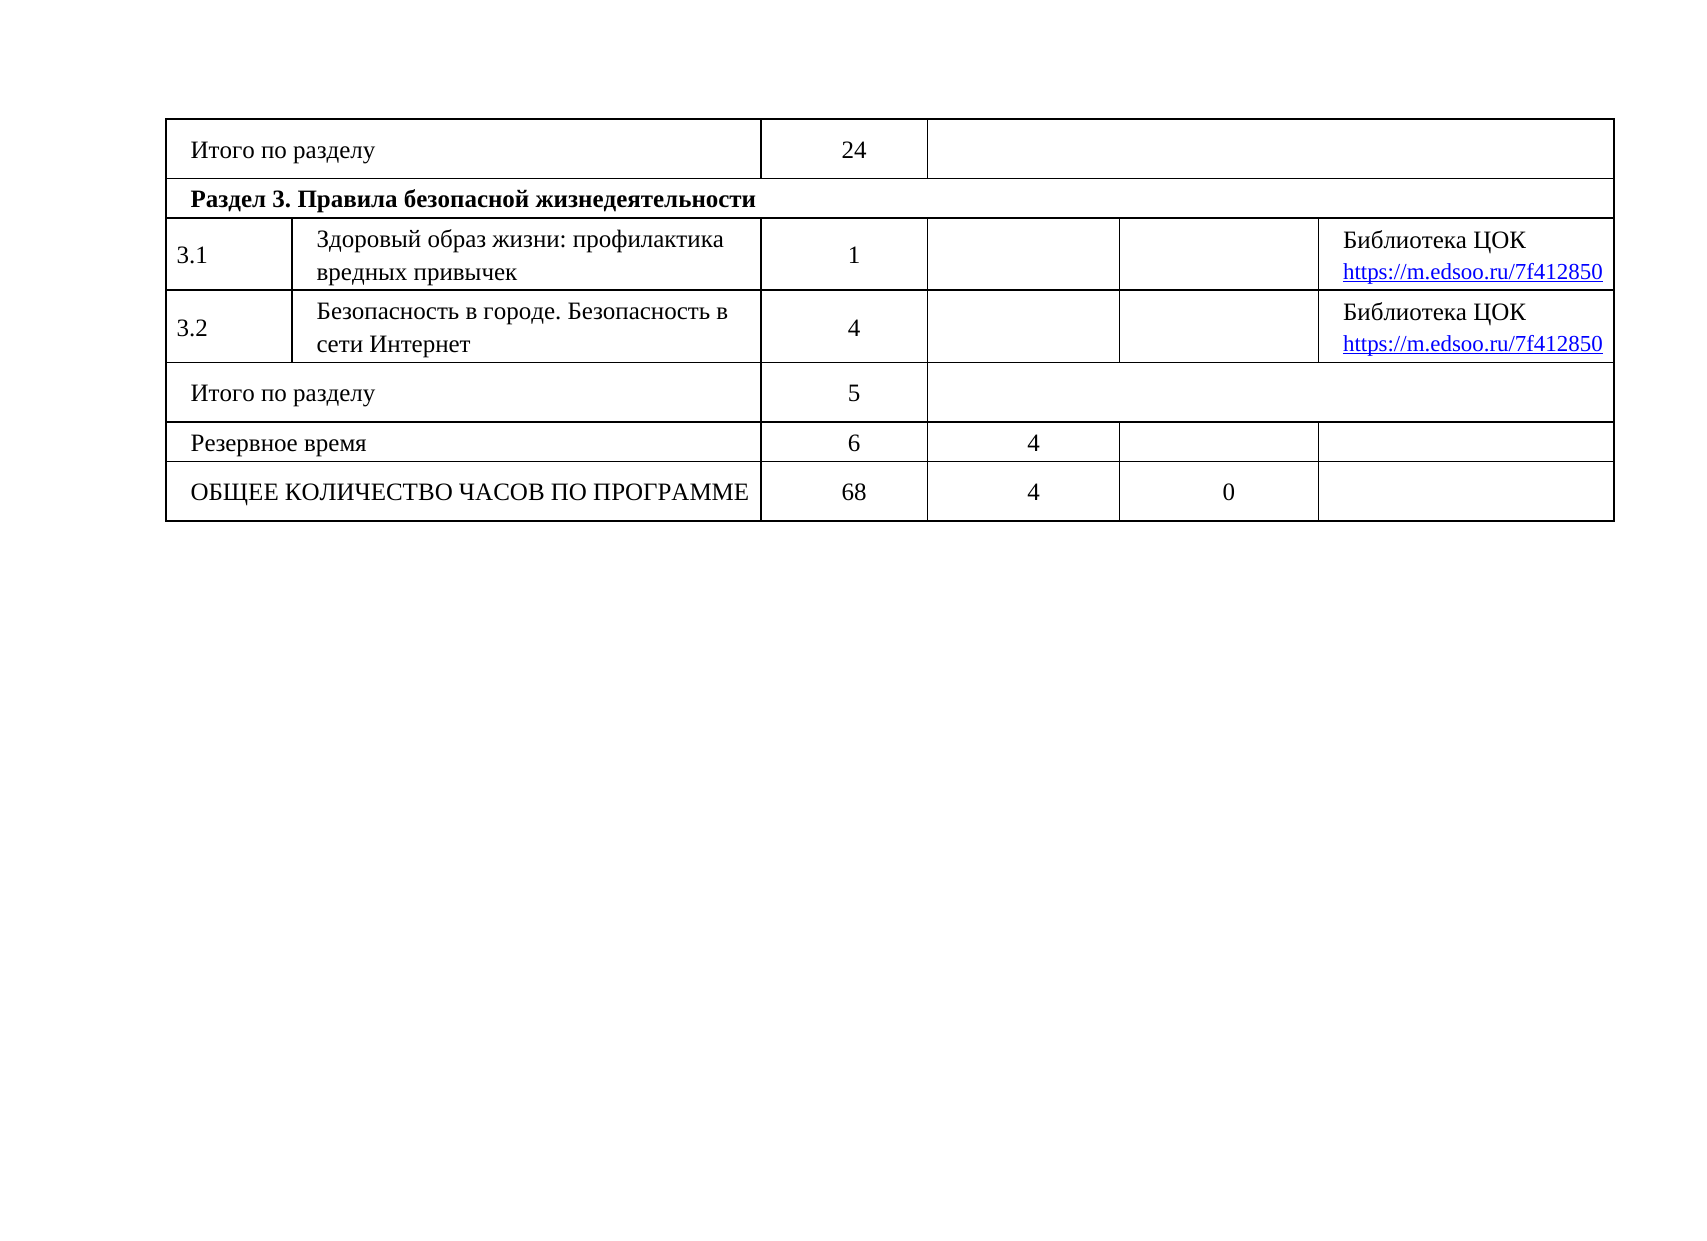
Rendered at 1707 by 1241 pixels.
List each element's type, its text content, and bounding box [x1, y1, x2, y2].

table_cell ОБЩЕЕ КОЛИЧЕСТВО ЧАСОВ ПО ПРОГРАММЕ [167, 462, 760, 520]
table_cell Итого по разделу [167, 120, 760, 178]
table_cell [1120, 219, 1318, 289]
table_cell 24 [762, 120, 927, 178]
table_cell [1319, 462, 1613, 520]
table_cell 3.1 [167, 219, 291, 289]
table_cell 6 [762, 423, 927, 461]
table_cell 1 [762, 219, 927, 289]
table_cell Итого по разделу [167, 363, 760, 421]
table_cell [928, 120, 1613, 178]
table_cell [1319, 423, 1613, 461]
table_cell [1120, 423, 1318, 461]
table_cell Резервное время [167, 423, 760, 461]
table_cell Раздел 3. Правила безопасной жизнедеятельности [167, 179, 1613, 217]
table_cell 4 [928, 462, 1119, 520]
table_cell 4 [928, 423, 1119, 461]
table_cell [928, 219, 1119, 289]
table_cell [928, 291, 1119, 362]
table_cell Безопасность в городе. Безопасность в сети Интернет [293, 291, 760, 362]
table_cell Здоровый образ жизни: профилактика вредных привычек [293, 219, 760, 289]
table_cell 5 [762, 363, 927, 421]
table_cell 68 [762, 462, 927, 520]
table_cell 4 [762, 291, 927, 362]
table_cell [1120, 291, 1318, 362]
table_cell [1319, 219, 1613, 289]
table_cell Библиотека ЦОК https://m.edsoo.ru/7f412850 [1319, 291, 1613, 362]
table_cell [928, 363, 1613, 421]
table_cell 0 [1120, 462, 1318, 520]
table_cell 3.2 [167, 291, 291, 362]
